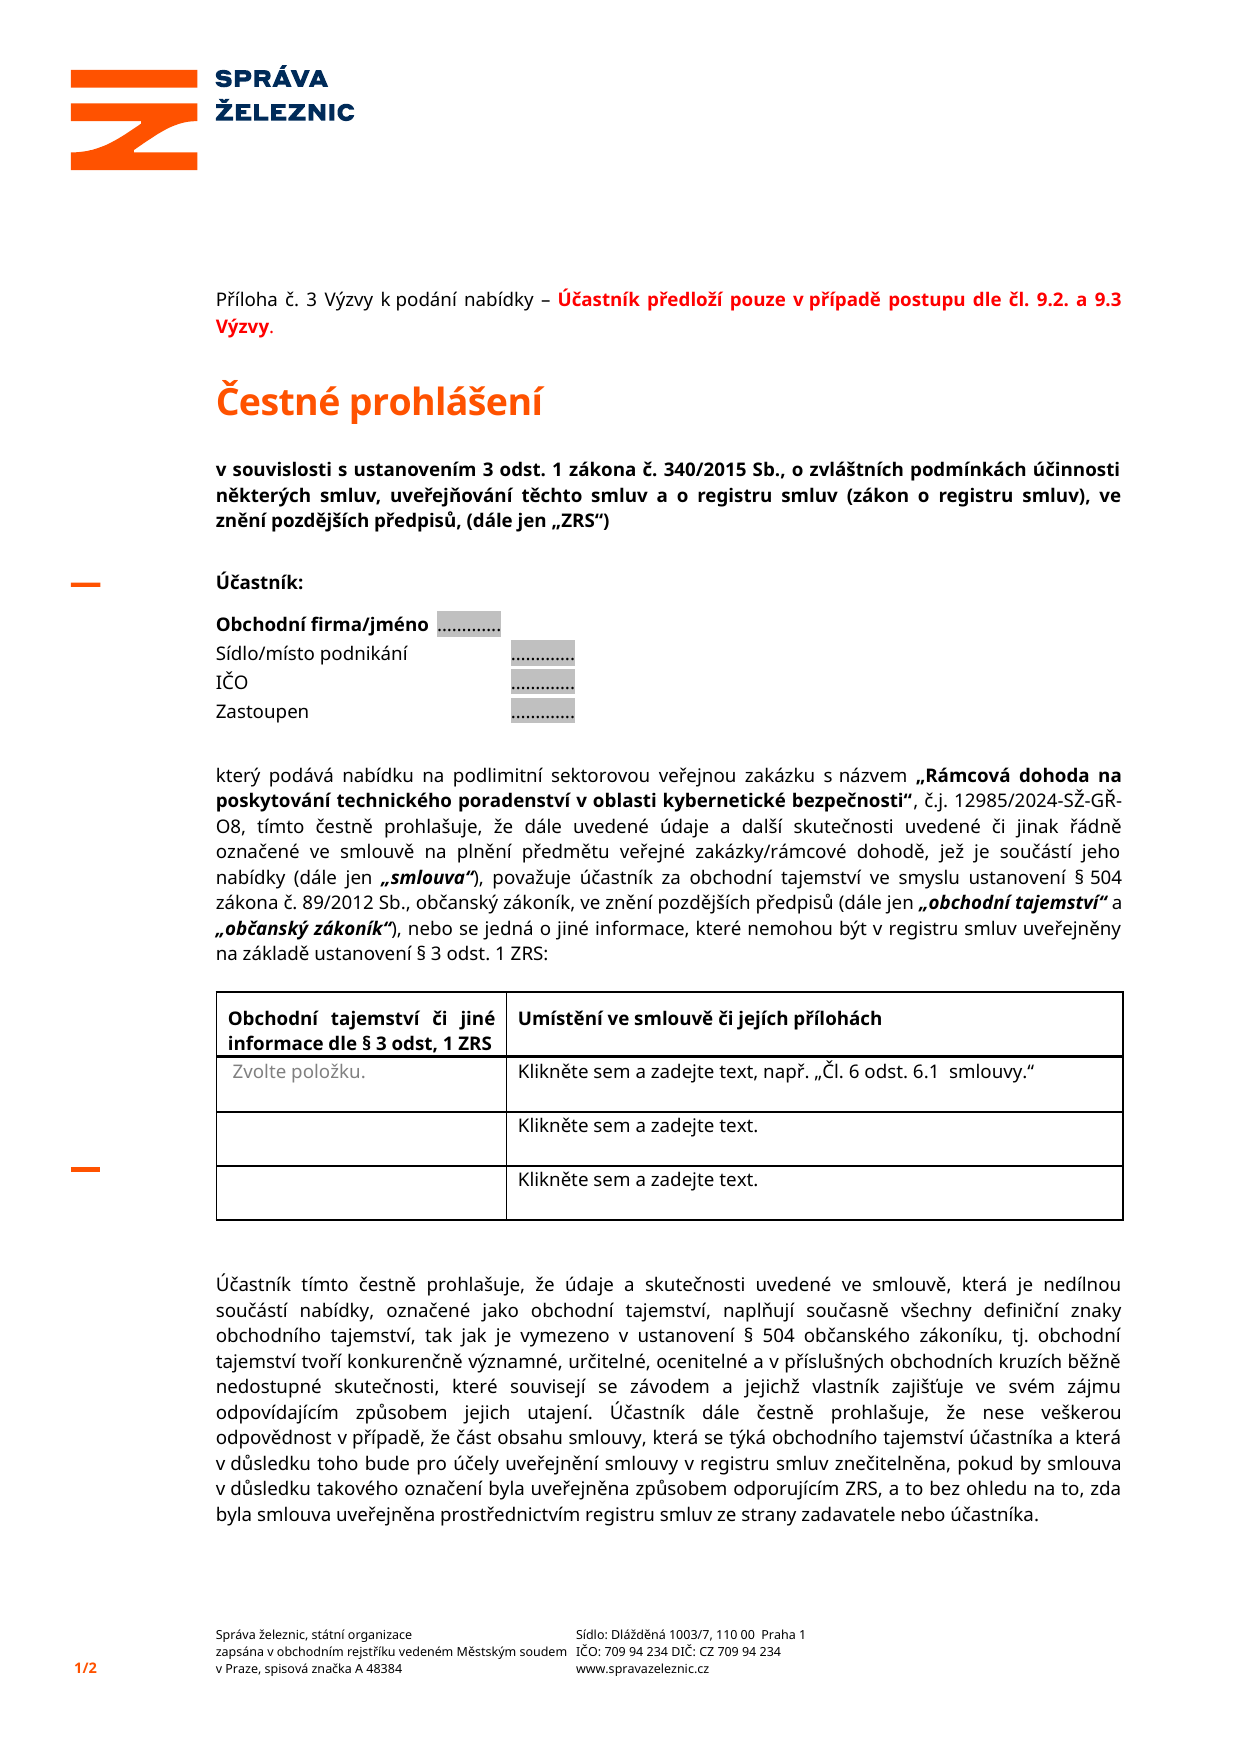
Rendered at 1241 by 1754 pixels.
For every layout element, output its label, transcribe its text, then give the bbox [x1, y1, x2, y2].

text Zastoupen …………. [216, 695, 1122, 724]
table_header Obchodní tajemství či jiné informace dle § 3 odst, 1 ZRS [217, 993, 506, 1055]
text Účastník tímto čestně prohlašuje, že údaje a skutečnosti uvedené ve smlouvě, která je nedílnou součástí nabídky, označené jako obchodní tajemství, naplňují současně všechny definiční znaky obchodního tajemství, tak jak je vymezeno v ustanovení § 504 občanského zákoníku, tj. obchodní tajemství tvoří konkurenčně významné, určitelné, ocenitelné a v příslušných obchodních kruzích běžně nedostupné skutečnosti, které souvisejí se závodem a jejichž vlastník zajišťuje ve svém zájmu odpovídajícím způsobem jejich utajení. Účastník dále čestně prohlašuje, že nese veškerou odpovědnost v případě, že část obsahu smlouvy, která se týká obchodního tajemství účastníka a která v důsledku toho bude pro účely uveřejnění smlouvy v registru smluv znečitelněna, pokud by smlouva v důsledku takového označení byla uveřejněna způsobem odporujícím ZRS, a to bez ohledu na to, zda byla smlouva uveřejněna prostřednictvím registru smluv ze strany zadavatele nebo účastníka. [216, 1271, 1122, 1527]
table_cell [217, 1167, 506, 1219]
table_cell [217, 1058, 506, 1111]
text IČO …………. [216, 666, 1122, 695]
text Obchodní firma/jméno …………. [216, 608, 1122, 637]
text v souvislosti s ustanovením 3 odst. 1 zákona č. 340/2015 Sb., o zvláštních podmínkách účinnosti některých smluv, uveřejňování těchto smluv a o registru smluv (zákon o registru smluv), ve znění pozdějších předpisů, (dále jen „ZRS“) [216, 456, 1122, 533]
subtitle Čestné prohlášení [216, 375, 1122, 426]
text Účastník: [216, 565, 1122, 596]
text který podává nabídku na podlimitní sektorovou veřejnou zakázku s názvem „Rámcová dohoda na poskytování technického poradenství v oblasti kybernetické bezpečnosti“, č.j. 12985/2024-SŽ-GŘ-O8, tímto čestně prohlašuje, že dále uvedené údaje a další skutečnosti uvedené či jinak řádně označené ve smlouvě na plnění předmětu veřejné zakázky/rámcové dohodě, jež je součástí jeho nabídky (dále jen „smlouva“), považuje účastník za obchodní tajemství ve smyslu ustanovení § 504 zákona č. 89/2012 Sb., občanský zákoník, ve znění pozdějších předpisů (dále jen „obchodní tajemství“ a „občanský zákoník“), nebo se jedná o jiné informace, které nemohou být v registru smluv uveřejněny na základě ustanovení § 3 odst. 1 ZRS: [216, 762, 1122, 966]
text Příloha č. 3 Výzvy k podání nabídky – Účastník předloží pouze v případě postupu dle čl. 9.2. a 9.3 Výzvy. [216, 286, 1122, 339]
text Sídlo/místo podnikání …………. [216, 637, 1122, 666]
table_header Umístění ve smlouvě či jejích přílohách [507, 993, 1122, 1055]
table_cell [217, 1113, 506, 1165]
